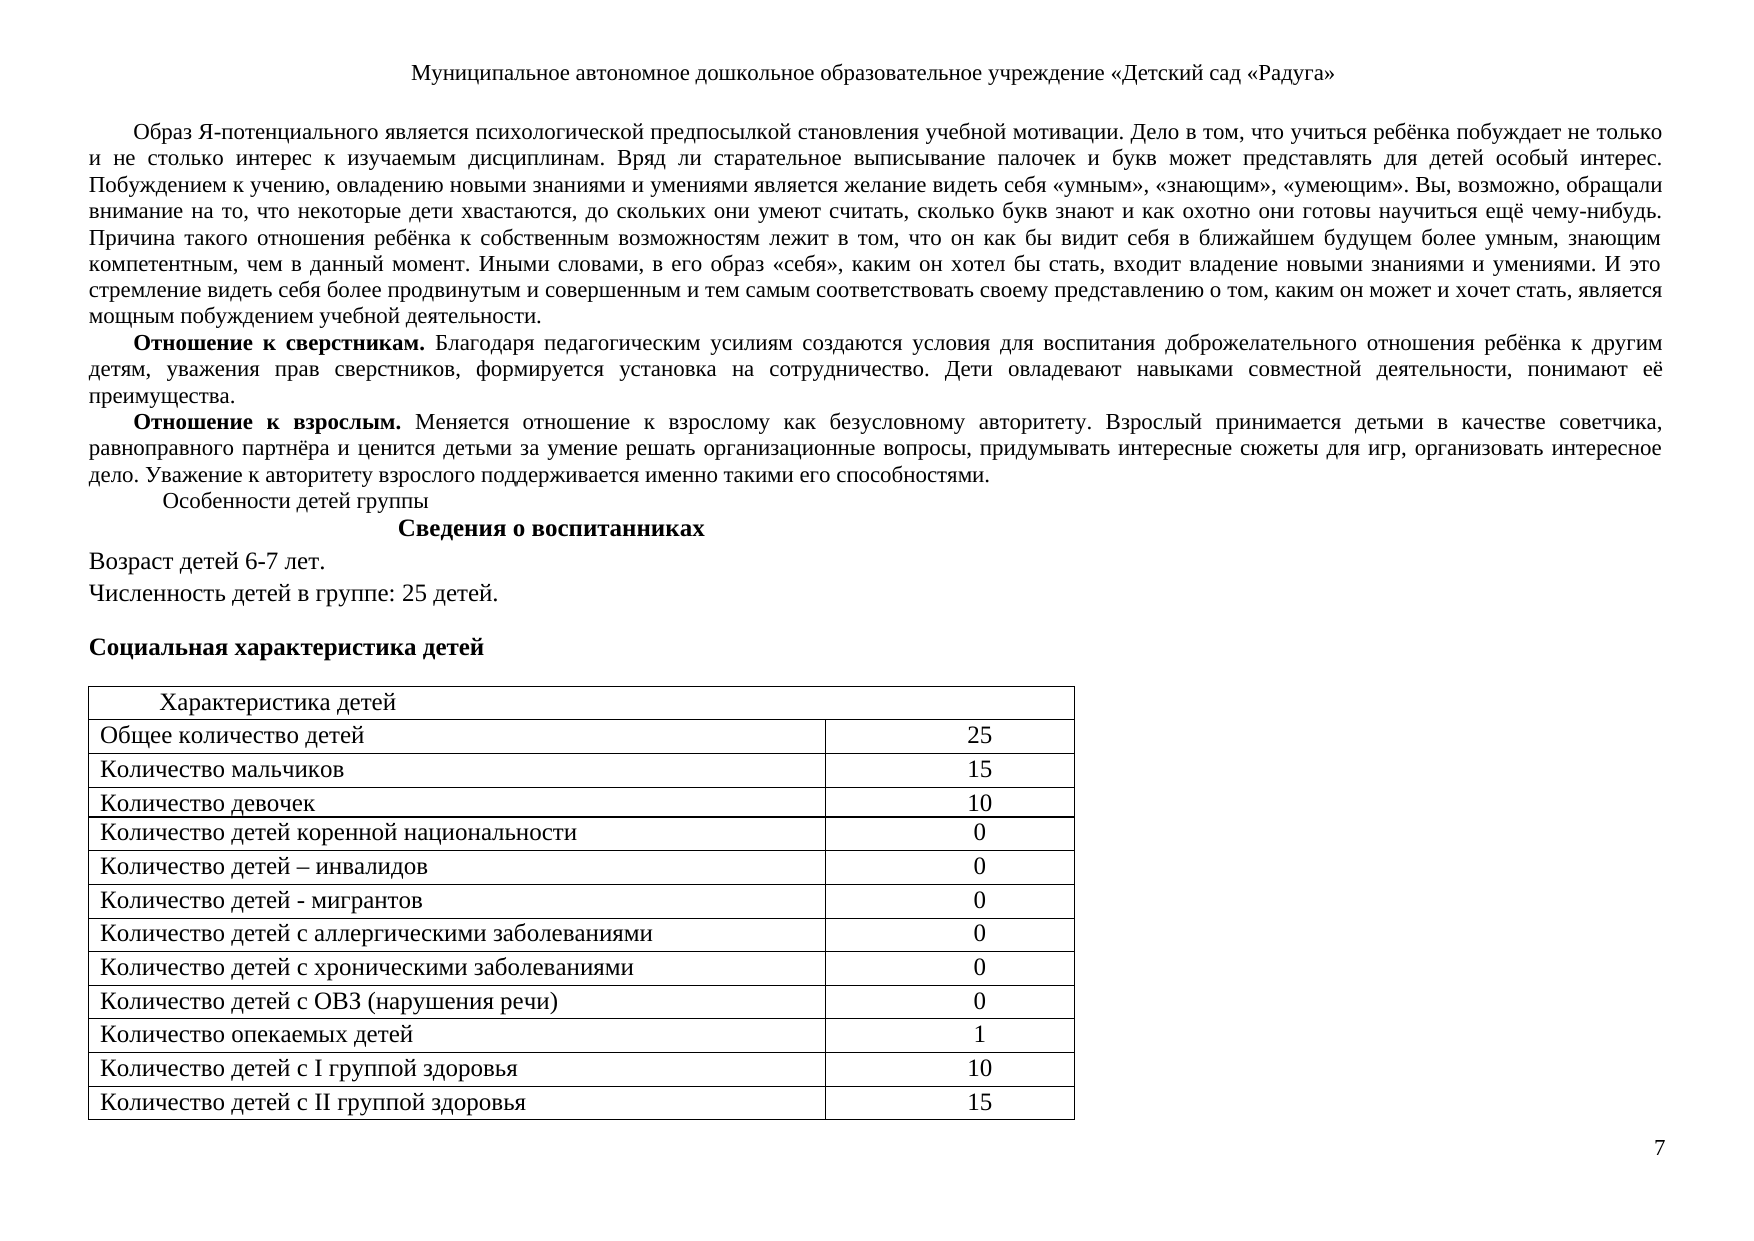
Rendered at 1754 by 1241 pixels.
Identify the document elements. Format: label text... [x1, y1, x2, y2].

table_cell Количество детей с хроническими заболеваниями [89, 952, 825, 985]
text Возраст детей 6-7 лет. [87, 546, 1439, 574]
table_cell 0 [826, 919, 1074, 951]
table_cell Количество детей с II группой здоровья [89, 1087, 825, 1119]
table_cell 0 [826, 885, 1074, 917]
table_cell Общее количество детей [89, 720, 825, 753]
table_cell Количество детей – инвалидов [89, 851, 825, 884]
table_cell Количество детей - мигрантов [89, 885, 825, 917]
table_cell 15 [826, 1087, 1074, 1119]
table_cell 15 [826, 754, 1074, 787]
table_cell Количество детей с аллергическими заболеваниями [89, 919, 825, 951]
table_cell Количество мальчиков [89, 754, 825, 787]
text Сведения о воспитанниках [87, 513, 1665, 542]
table_cell Количество девочек [89, 788, 825, 816]
table_cell 0 [826, 818, 1074, 850]
table_cell Количество детей коренной национальности [89, 818, 825, 850]
table_cell 10 [826, 788, 1074, 816]
table_cell Количество детей с ОВЗ (нарушения речи) [89, 986, 825, 1018]
table_cell Количество опекаемых детей [89, 1019, 825, 1052]
text Численность детей в группе: 25 детей. [89, 578, 1659, 607]
table_cell 25 [826, 720, 1074, 753]
text Образ Я-потенциального является психологической предпосылкой становления учебной мотивации. Дело в том, что учиться ребёнка побуждает не только и не столько интерес к изучаемым дисциплинам. Вряд ли старательное выписывание палочек и букв может представлять для детей особый интерес. Побуждением к учению, овладению новыми знаниями и умениями является желание видеть себя «умным», «знающим», «умеющим». Вы, возможно, обращали внимание на то, что некоторые дети хвастаются, до скольких они умеют считать, сколько букв знают и как охотно они готовы научиться ещё чему-нибудь. Причина такого отношения ребёнка к собственным возможностям лежит в том, что он как бы видит себя в ближайшем будущем более умным, знающим компетентным, чем в данный момент. Иными словами, в его образ «себя», каким он хотел бы стать, входит владение новыми знаниями и умениями. И это стремление видеть себя более продвинутым и совершенным и тем самым соответствовать своему представлению о том, каким он может и хочет стать, является мощным побуждением учебной деятельности. [89, 118, 1665, 329]
text Отношение к сверстникам. Благодаря педагогическим усилиям создаются условия для воспитания доброжелательного отношения ребёнка к другим детям, уважения прав сверстников, формируется установка на сотрудничество. Дети овладевают навыками совместной деятельности, понимают её преимущества. [89, 329, 1665, 408]
table_header Характеристика детей [89, 687, 1074, 719]
text Отношение к взрослым. Меняется отношение к взрослому как безусловному авторитету. Взрослый принимается детьми в качестве советчика, равноправного партнёра и ценится детьми за умение решать организационные вопросы, придумывать интересные сюжеты для игр, организовать интересное дело. Уважение к авторитету взрослого поддерживается именно такими его способностями. [89, 408, 1665, 487]
text Особенности детей группы [89, 487, 1665, 513]
table_cell Количество детей с I группой здоровья [89, 1053, 825, 1086]
table_cell 0 [826, 952, 1074, 985]
table_cell 1 [826, 1019, 1074, 1052]
table_cell 0 [826, 851, 1074, 884]
text Социальная характеристика детей [89, 632, 1659, 661]
table_cell 0 [826, 986, 1074, 1018]
table_cell 10 [826, 1053, 1074, 1086]
